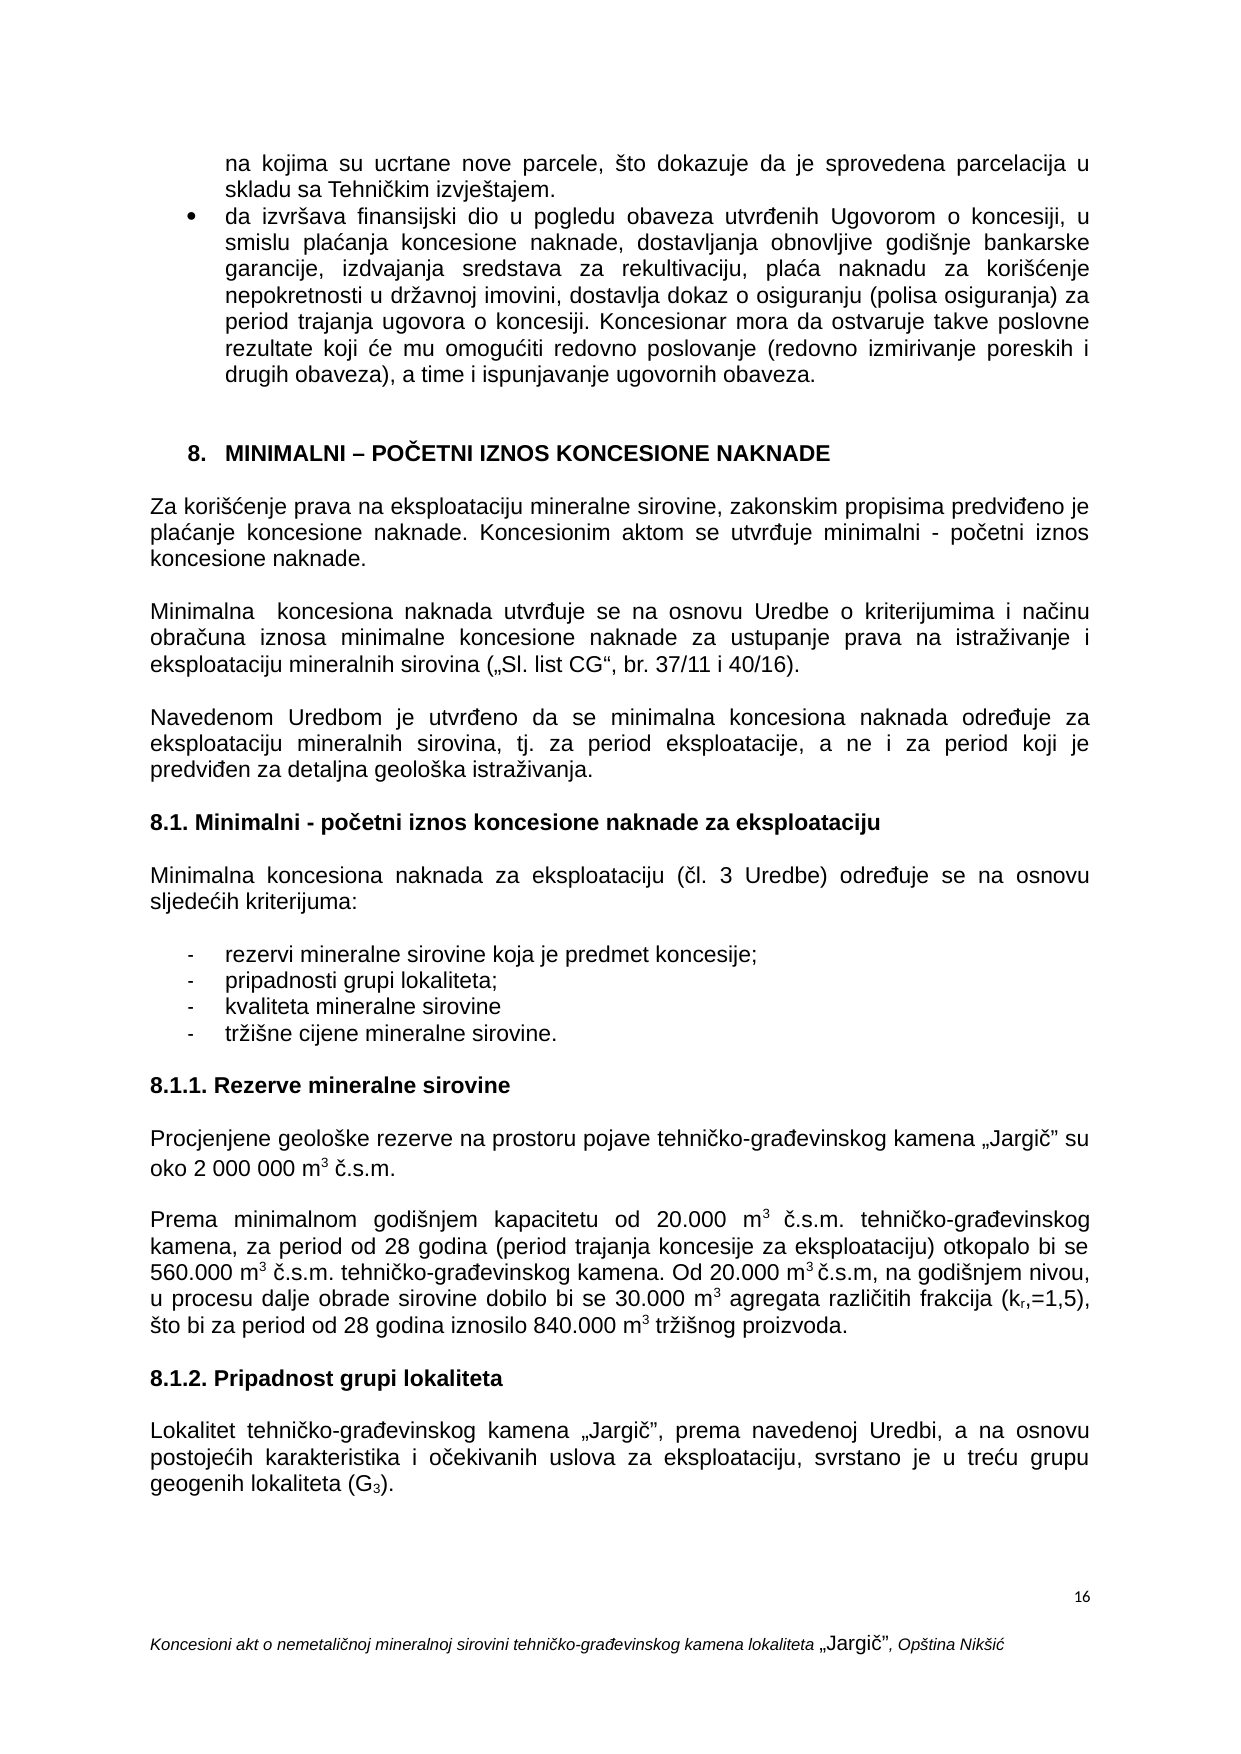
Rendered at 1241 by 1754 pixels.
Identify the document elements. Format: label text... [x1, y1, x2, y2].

text Minimalna koncesiona naknada za eksploataciju (čl. 3 Uredbe) određuje se na osnovu sljedećih kriterijuma: [150, 862, 1090, 914]
text Minimalna koncesiona naknada utvrđuje se na osnovu Uredbe o kriterijumima i načinu obračuna iznosa minimalne koncesione naknade za ustupanje prava na istraživanje i eksploataciju mineralnih sirovina („Sl. list CG“, br. 37/11 i 40/16). [150, 598, 1090, 677]
subtitle MINIMALNI – POČETNI IZNOS KONCESIONE NAKNADE [187, 440, 1090, 466]
subtitle 8.1.2. Pripadnost grupi lokaliteta [150, 1364, 1090, 1391]
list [187, 150, 1090, 203]
text Prema minimalnom godišnjem kapacitetu od 20.000 m3 č.s.m. tehničko-građevinskog kamena, za period od 28 godina (period trajanja koncesije za eksploataciju) otkopalo bi se 560.000 m3 č.s.m. tehničko-građevinskog kamena. Od 20.000 m3 č.s.m, na godišnjem nivou, u procesu dalje obrade sirovine dobilo bi se 30.000 m3 agregata različitih frakcija (kr,=1,5), što bi za period od 28 godina iznosilo 840.000 m3 tržišnog proizvoda. [150, 1206, 1090, 1338]
list pripadnosti grupi lokaliteta; [187, 967, 1090, 993]
text Procjenjene geološke rezerve na prostoru pojave tehničko-građevinskog kamena „Jargič” su oko 2 000 000 m3 č.s.m. [150, 1125, 1090, 1182]
text Za korišćenje prava na eksploataciju mineralne sirovine, zakonskim propisima predviđeno je plaćanje koncesione naknade. Koncesionim aktom se utvrđuje minimalni - početni iznos koncesione naknade. [150, 493, 1090, 572]
text Navedenom Uredbom je utvrđeno da se minimalna koncesiona naknada određuje za eksploataciju mineralnih sirovina, tj. za period eksploatacije, a ne i za period koji je predviđen za detaljna geološka istraživanja. [150, 703, 1090, 782]
list tržišne cijene mineralne sirovine. [187, 1020, 1090, 1046]
subtitle 8.1.1. Rezerve mineralne sirovine [150, 1072, 1090, 1099]
subtitle 8.1. Minimalni - početni iznos koncesione naknade za eksploataciju [150, 809, 1090, 835]
list da izvršava finansijski dio u pogledu obaveza utvrđenih Ugovorom o koncesiji, u smislu plaćanja koncesione naknade, dostavljanja obnovljive godišnje bankarske garancije, izdvajanja sredstava za rekultivaciju, plaća naknadu za korišćenje nepokretnosti u državnoj imovini, dostavlja dokaz o osiguranju (polisa osiguranja) za period trajanja ugovora o koncesiji. Koncesionar mora da ostvaruje takve poslovne rezultate koji će mu omogućiti redovno poslovanje (redovno izmirivanje poreskih i drugih obaveza), a time i ispunjavanje ugovornih obaveza. [187, 203, 1090, 387]
list kvaliteta mineralne sirovine [187, 993, 1090, 1020]
text Lokalitet tehničko-građevinskog kamena „Jargič”, prema navedenoj Uredbi, a na osnovu postojećih karakteristika i očekivanih uslova za eksploataciju, svrstano je u treću grupu geogenih lokaliteta (G3). [150, 1417, 1090, 1496]
list rezervi mineralne sirovine koja je predmet koncesije; [187, 941, 1090, 967]
